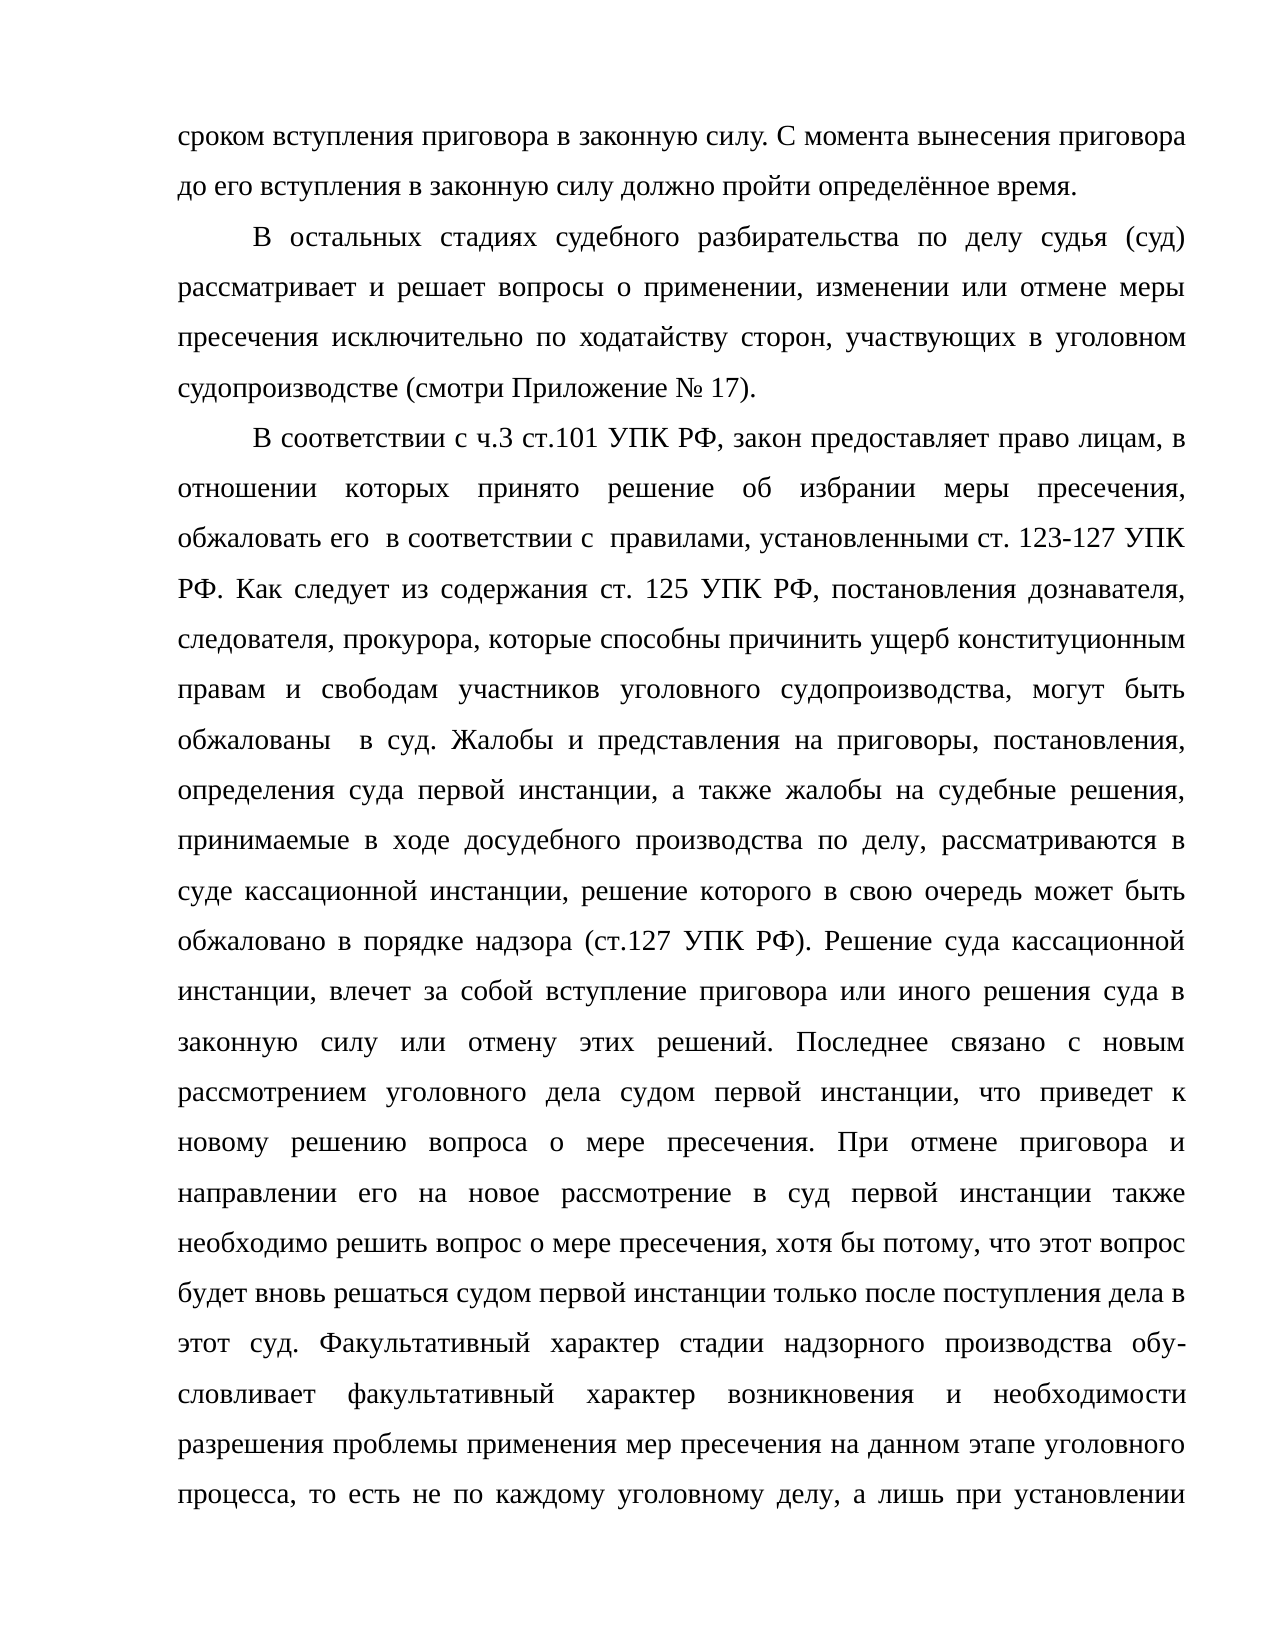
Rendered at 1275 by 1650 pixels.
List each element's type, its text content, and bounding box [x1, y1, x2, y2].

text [177, 118, 1186, 202]
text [177, 420, 1186, 1510]
text В остальных стадиях судебного разбирательства по делу судья (суд) рассматривает и решает вопросы о применении, изменении или отмене меры пресечения исключительно по ходатайству сторон, участвующих в уголовном судопроизводстве (смотри Приложение № 17). [177, 219, 1186, 403]
